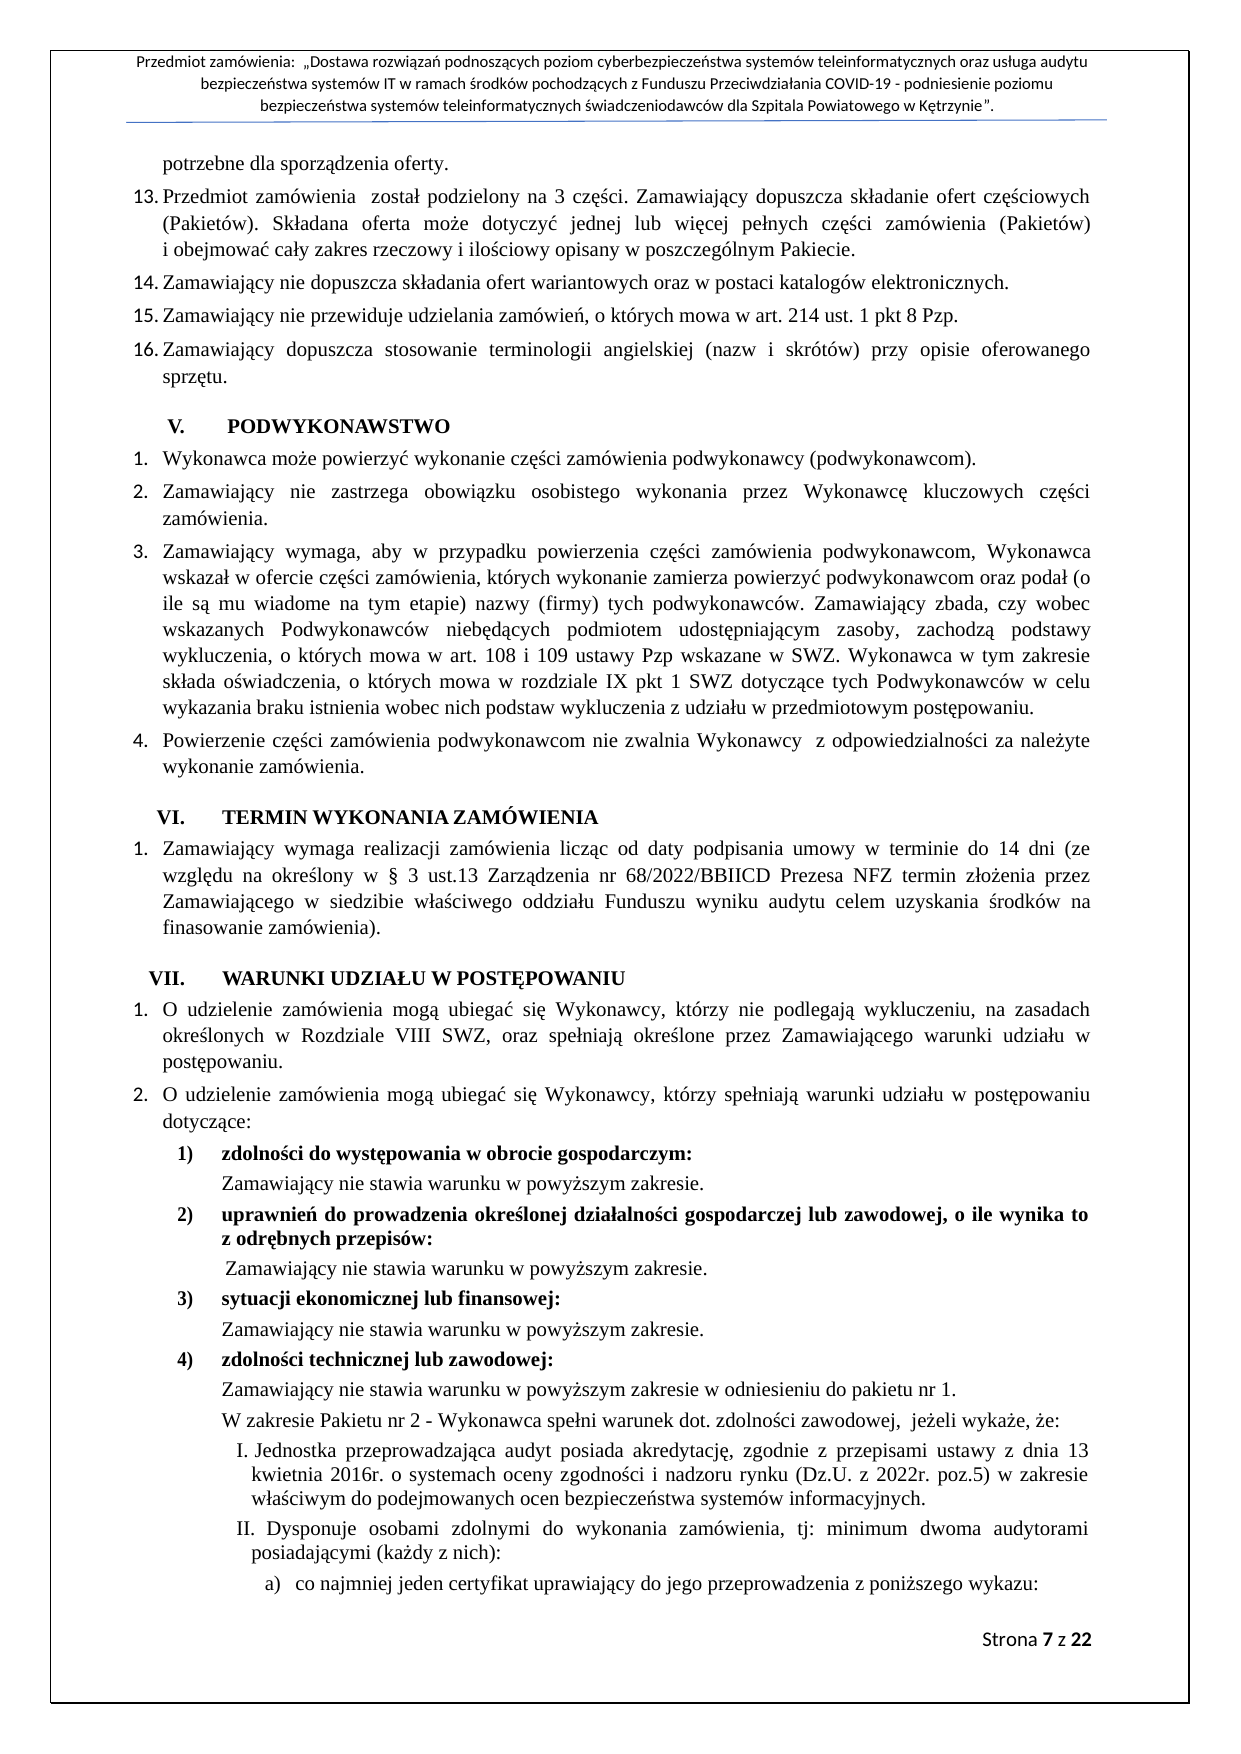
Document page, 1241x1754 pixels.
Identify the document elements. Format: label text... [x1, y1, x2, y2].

list Zamawiający nie przewiduje udzielania zamówień, o których mowa w art. 214 ust. 1 pkt 8 Pzp. [133, 303, 1092, 328]
list Zamawiający nie dopuszcza składania ofert wariantowych oraz w postaci katalogów elektronicznych. [133, 269, 1092, 294]
list O udzielenie zamówienia mogą ubiegać się Wykonawcy, którzy nie podlegają wykluczeniu, na zasadach określonych w Rozdziale VIII SWZ, oraz spełniają określone przez Zamawiającego warunki udziału w postępowaniu. [133, 996, 1092, 1073]
list TERMIN WYKONANIA ZAMÓWIENIA [185, 805, 1092, 829]
text Zamawiający nie stawia warunku w powyższym zakresie. [221, 1171, 1089, 1195]
list Powierzenie części zamówienia podwykonawcom nie zwalnia Wykonawcy z odpowiedzialności za należyte wykonanie zamówienia. [133, 727, 1092, 778]
text 3) sytuacji ekonomicznej lub finansowej: [177, 1286, 1089, 1310]
list Wykonawca może powierzyć wykonanie części zamówienia podwykonawcy (podwykonawcom). [133, 445, 1092, 470]
list Dysponuje osobami zdolnymi do wykonania zamówienia, tj: minimum dwoma audytorami posiadającymi (każdy z nich): [236, 1516, 1089, 1564]
list Zamawiający wymaga realizacji zamówienia licząc od daty podpisania umowy w terminie do 14 dni (ze względu na określony w § 3 ust.13 Zarządzenia nr 68/2022/BBIICD Prezesa NFZ termin złożenia przez Zamawiającego w siedzibie właściwego oddziału Funduszu wyniku audytu celem uzyskania środków na finasowanie zamówienia). [133, 836, 1092, 939]
text 2) uprawnień do prowadzenia określonej działalności gospodarczej lub zawodowej, o ile wynika to z odrębnych przepisów: [177, 1202, 1089, 1250]
text 1) zdolności do występowania w obrocie gospodarczym: [177, 1141, 1089, 1165]
text Zamawiający nie stawia warunku w powyższym zakresie. [221, 1256, 1089, 1280]
text 4) zdolności technicznej lub zawodowej: [177, 1347, 1089, 1371]
text W zakresie Pakietu nr 2 - Wykonawca spełni warunek dot. zdolności zawodowej, jeżeli wykaże, że: [221, 1407, 1089, 1432]
list Przedmiot zamówienia został podzielony na 3 części. Zamawiający dopuszcza składanie ofert częściowych (Pakietów). Składana oferta może dotyczyć jednej lub więcej pełnych części zamówienia (Pakietów) i obejmować cały zakres rzeczowy i ilościowy opisany w poszczególnym Pakiecie. [133, 183, 1092, 261]
list O udzielenie zamówienia mogą ubiegać się Wykonawcy, którzy spełniają warunki udziału w postępowaniu dotyczące: [133, 1081, 1092, 1133]
list co najmniej jeden certyfikat uprawiający do jego przeprowadzenia z poniższego wykazu: [264, 1571, 1089, 1595]
list Zamawiający dopuszcza stosowanie terminologii angielskiej (nazw i skrótów) przy opisie oferowanego sprzętu. [133, 336, 1092, 388]
list Zamawiający nie zastrzega obowiązku osobistego wykonania przez Wykonawcę kluczowych części zamówienia. [133, 478, 1092, 530]
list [133, 151, 1092, 175]
list WARUNKI UDZIAŁU W POSTĘPOWANIU [185, 966, 1092, 990]
list Zamawiający wymaga, aby w przypadku powierzenia części zamówienia podwykonawcom, Wykonawca wskazał w ofercie części zamówienia, których wykonanie zamierza powierzyć podwykonawcom oraz podał (o ile są mu wiadome na tym etapie) nazwy (firmy) tych podwykonawców. Zamawiający zbada, czy wobec wskazanych Podwykonawców niebędących podmiotem udostępniającym zasoby, zachodzą podstawy wykluczenia, o których mowa w art. 108 i 109 ustawy Pzp wskazane w SWZ. Wykonawca w tym zakresie składa oświadczenia, o których mowa w rozdziale IX pkt 1 SWZ dotyczące tych Podwykonawców w celu wykazania braku istnienia wobec nich podstaw wykluczenia z udziału w przedmiotowym postępowaniu. [133, 538, 1092, 719]
text Zamawiający nie stawia warunku w powyższym zakresie. [221, 1317, 1089, 1341]
text Zamawiający nie stawia warunku w powyższym zakresie w odniesieniu do pakietu nr 1. [221, 1377, 1089, 1401]
list Jednostka przeprowadzająca audyt posiada akredytację, zgodnie z przepisami ustawy z dnia 13 kwietnia 2016r. o systemach oceny zgodności i nadzoru rynku (Dz.U. z 2022r. poz.5) w zakresie właściwym do podejmowanych ocen bezpieczeństwa systemów informacyjnych. [236, 1438, 1089, 1510]
list PODWYKONAWSTWO [185, 414, 1092, 438]
